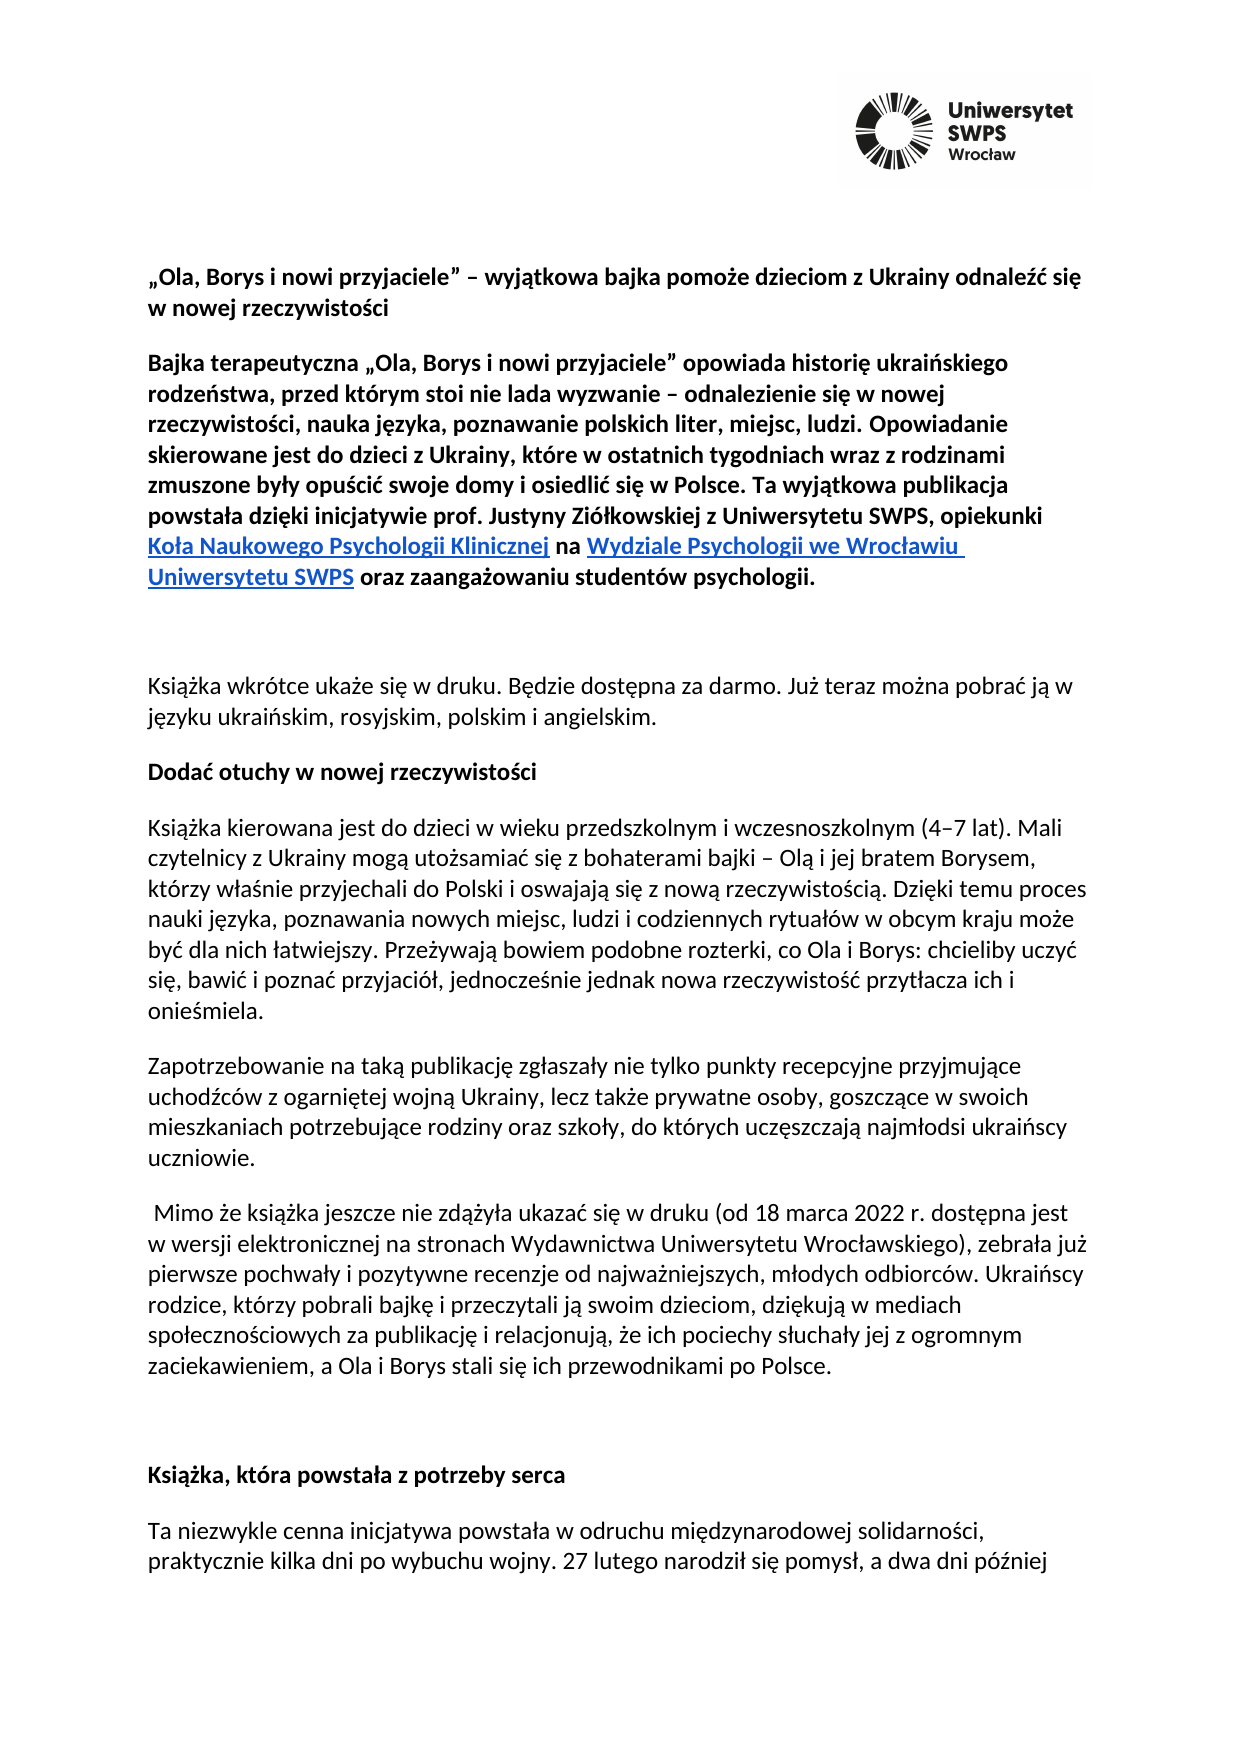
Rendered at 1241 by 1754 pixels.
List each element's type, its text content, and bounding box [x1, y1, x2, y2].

text Książka wkrótce ukaże się w druku. Będzie dostępna za darmo. Już teraz można pobrać ją w języku ukraińskim, rosyjskim, polskim i angielskim. [148, 670, 1092, 731]
text Mimo że książka jeszcze nie zdążyła ukazać się w druku (od 18 marca 2022 r. dostępna jest w wersji elektronicznej na stronach Wydawnictwa Uniwersytetu Wrocławskiego), zebrała już pierwsze pochwały i pozytywne recenzje od najważniejszych, młodych odbiorców. Ukraińscy rodzice, którzy pobrali bajkę i przeczytali ją swoim dzieciom, dziękują w mediach społecznościowych za publikację i relacjonują, że ich pociechy słuchały jej z ogromnym zaciekawieniem, a Ola i Borys stali się ich przewodnikami po Polsce. [148, 1197, 1092, 1381]
text Książka kierowana jest do dzieci w wieku przedszkolnym i wczesnoszkolnym (4–7 lat). Mali czytelnicy z Ukrainy mogą utożsamiać się z bohaterami bajki – Olą i jej bratem Borysem, którzy właśnie przyjechali do Polski i oswajają się z nową rzeczywistością. Dzięki temu proces nauki języka, poznawania nowych miejsc, ludzi i codziennych rytuałów w obcym kraju może być dla nich łatwiejszy. Przeżywają bowiem podobne rozterki, co Ola i Borys: chcieliby uczyć się, bawić i poznać przyjaciół, jednocześnie jednak nowa rzeczywistość przytłacza ich i onieśmiela. [148, 812, 1092, 1025]
text Zapotrzebowanie na taką publikację zgłaszały nie tylko punkty recepcyjne przyjmujące uchodźców z ogarniętej wojną Ukrainy, lecz także prywatne osoby, goszczące w swoich mieszkaniach potrzebujące rodziny oraz szkoły, do których uczęszczają najmłodsi ukraińscy uczniowie. [148, 1050, 1092, 1172]
picture [836, 73, 1093, 189]
text Książka, która powstała z potrzeby serca [148, 1459, 1092, 1490]
text Bajka terapeutyczna „Ola, Borys i nowi przyjaciele” opowiada historię ukraińskiego rodzeństwa, przed którym stoi nie lada wyzwanie – odnalezienie się w nowej rzeczywistości, nauka języka, poznawanie polskich liter, miejsc, ludzi. Opowiadanie skierowane jest do dzieci z Ukrainy, które w ostatnich tygodniach wraz z rodzinami zmuszone były opuścić swoje domy i osiedlić się w Polsce. Ta wyjątkowa publikacja powstała dzięki inicjatywie prof. Justyny Ziółkowskiej z Uniwersytetu SWPS, opiekunki Koła Naukowego Psychologii Klinicznej na Wydziale Psychologii we Wrocławiu Uniwersytetu SWPS oraz zaangażowaniu studentów psychologii. [148, 347, 1092, 591]
text Dodać otuchy w nowej rzeczywistości [148, 756, 1092, 787]
text „Ola, Borys i nowi przyjaciele” – wyjątkowa bajka pomoże dzieciom z Ukrainy odnaleźć się w nowej rzeczywistości [148, 261, 1092, 322]
